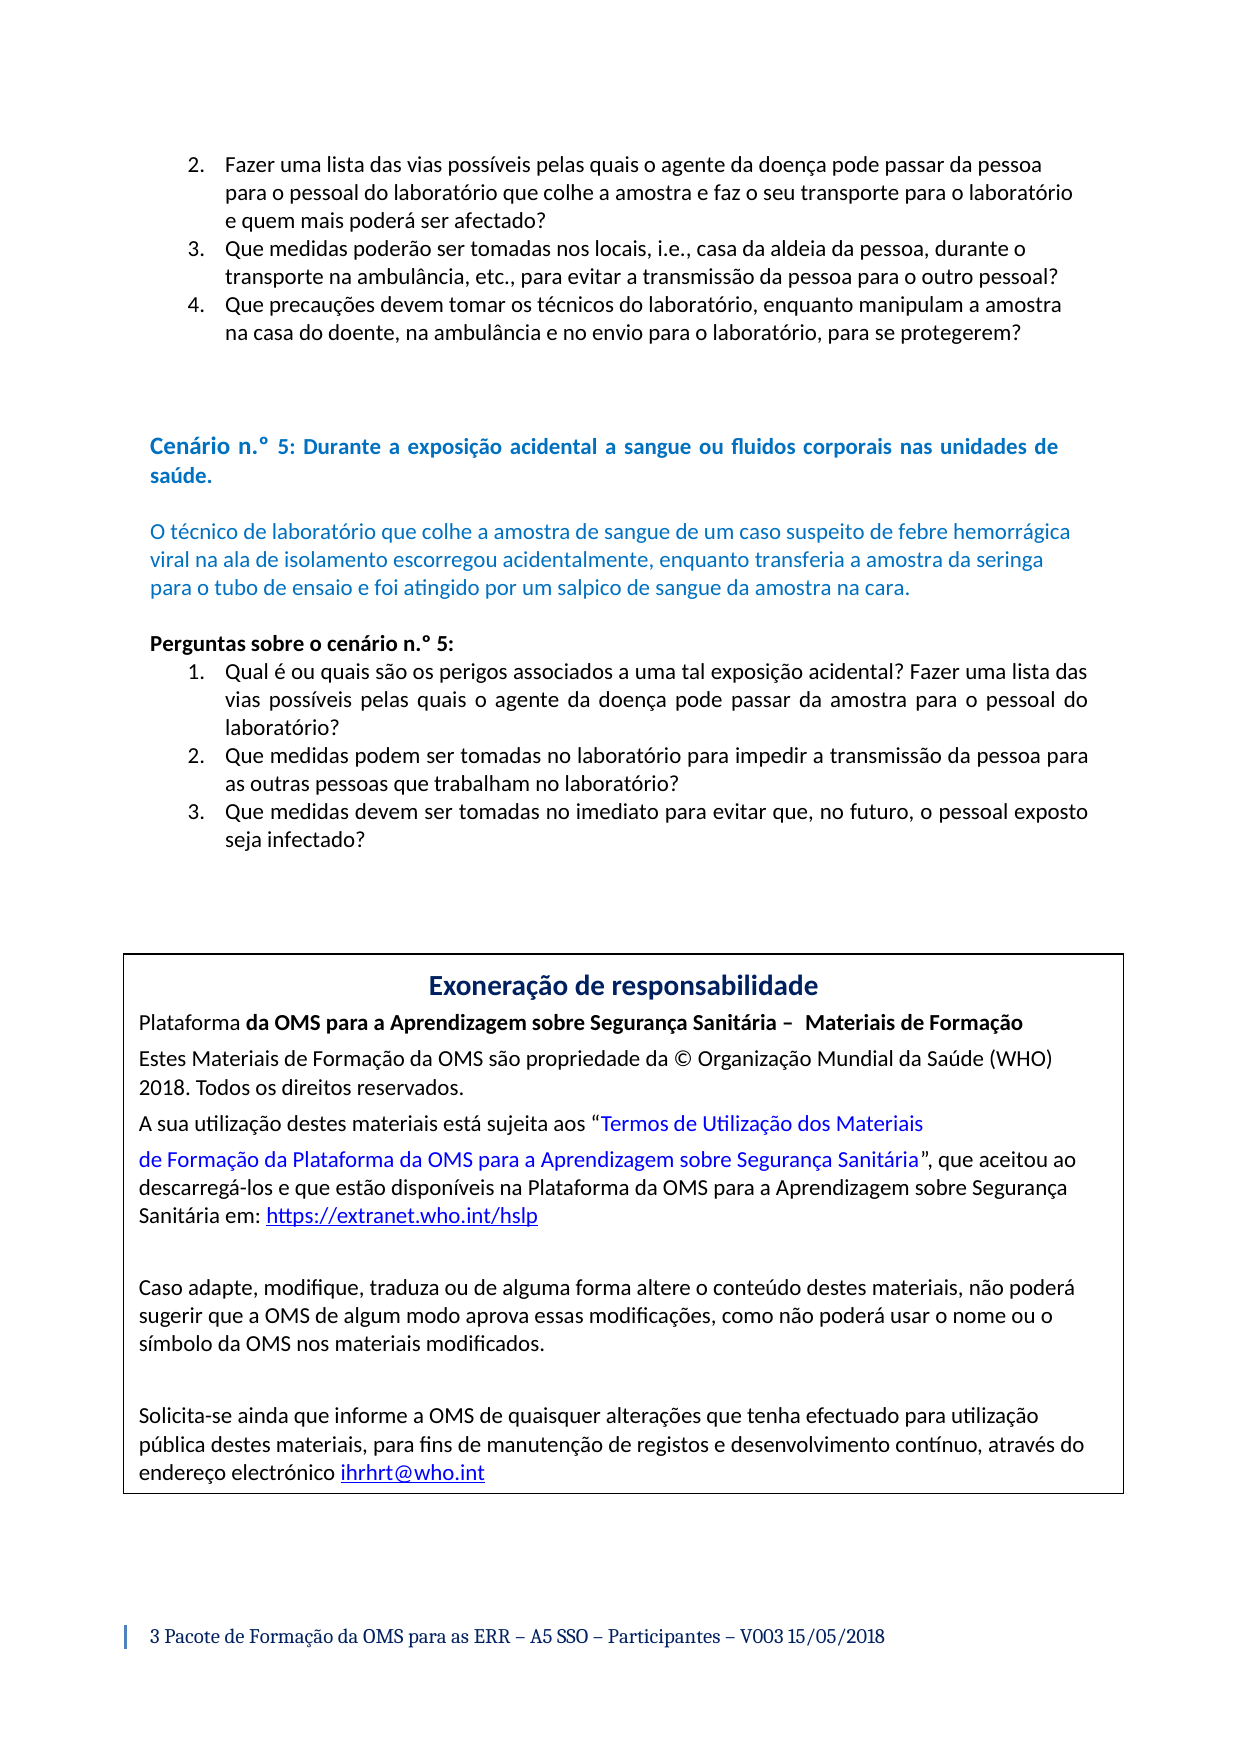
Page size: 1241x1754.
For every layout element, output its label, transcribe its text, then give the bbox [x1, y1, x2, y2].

text Cenário n.º 5: Durante a exposição acidental a sangue ou fluidos corporais nas unidades de saúde. [150, 430, 1059, 489]
text O técnico de laboratório que colhe a amostra de sangue de um caso suspeito de febre hemorrágica viral na ala de isolamento escorregou acidentalmente, enquanto transferia a amostra da seringa para o tubo de ensaio e foi atingido por um salpico de sangue da amostra na cara. [150, 517, 1090, 601]
text Perguntas sobre o cenário n.º 5: [150, 629, 1090, 657]
list Fazer uma lista das vias possíveis pelas quais o agente da doença pode passar da pessoa para o pessoal do laboratório que colhe a amostra e faz o seu transporte para o laboratório e quem mais poderá ser afectado? [187, 150, 1090, 234]
list Que medidas podem ser tomadas no laboratório para impedir a transmissão da pessoa para as outras pessoas que trabalham no laboratório? [187, 741, 1090, 797]
list Que precauções devem tomar os técnicos do laboratório, enquanto manipulam a amostra na casa do doente, na ambulância e no envio para o laboratório, para se protegerem? [187, 290, 1090, 346]
list Que medidas poderão ser tomadas nos locais, i.e., casa da aldeia da pessoa, durante o transporte na ambulância, etc., para evitar a transmissão da pessoa para o outro pessoal? [187, 234, 1090, 290]
list Que medidas devem ser tomadas no imediato para evitar que, no futuro, o pessoal exposto seja infectado? [187, 797, 1090, 853]
list Qual é ou quais são os perigos associados a uma tal exposição acidental? Fazer uma lista das vias possíveis pelas quais o agente da doença pode passar da amostra para o pessoal do laboratório? [187, 657, 1090, 741]
